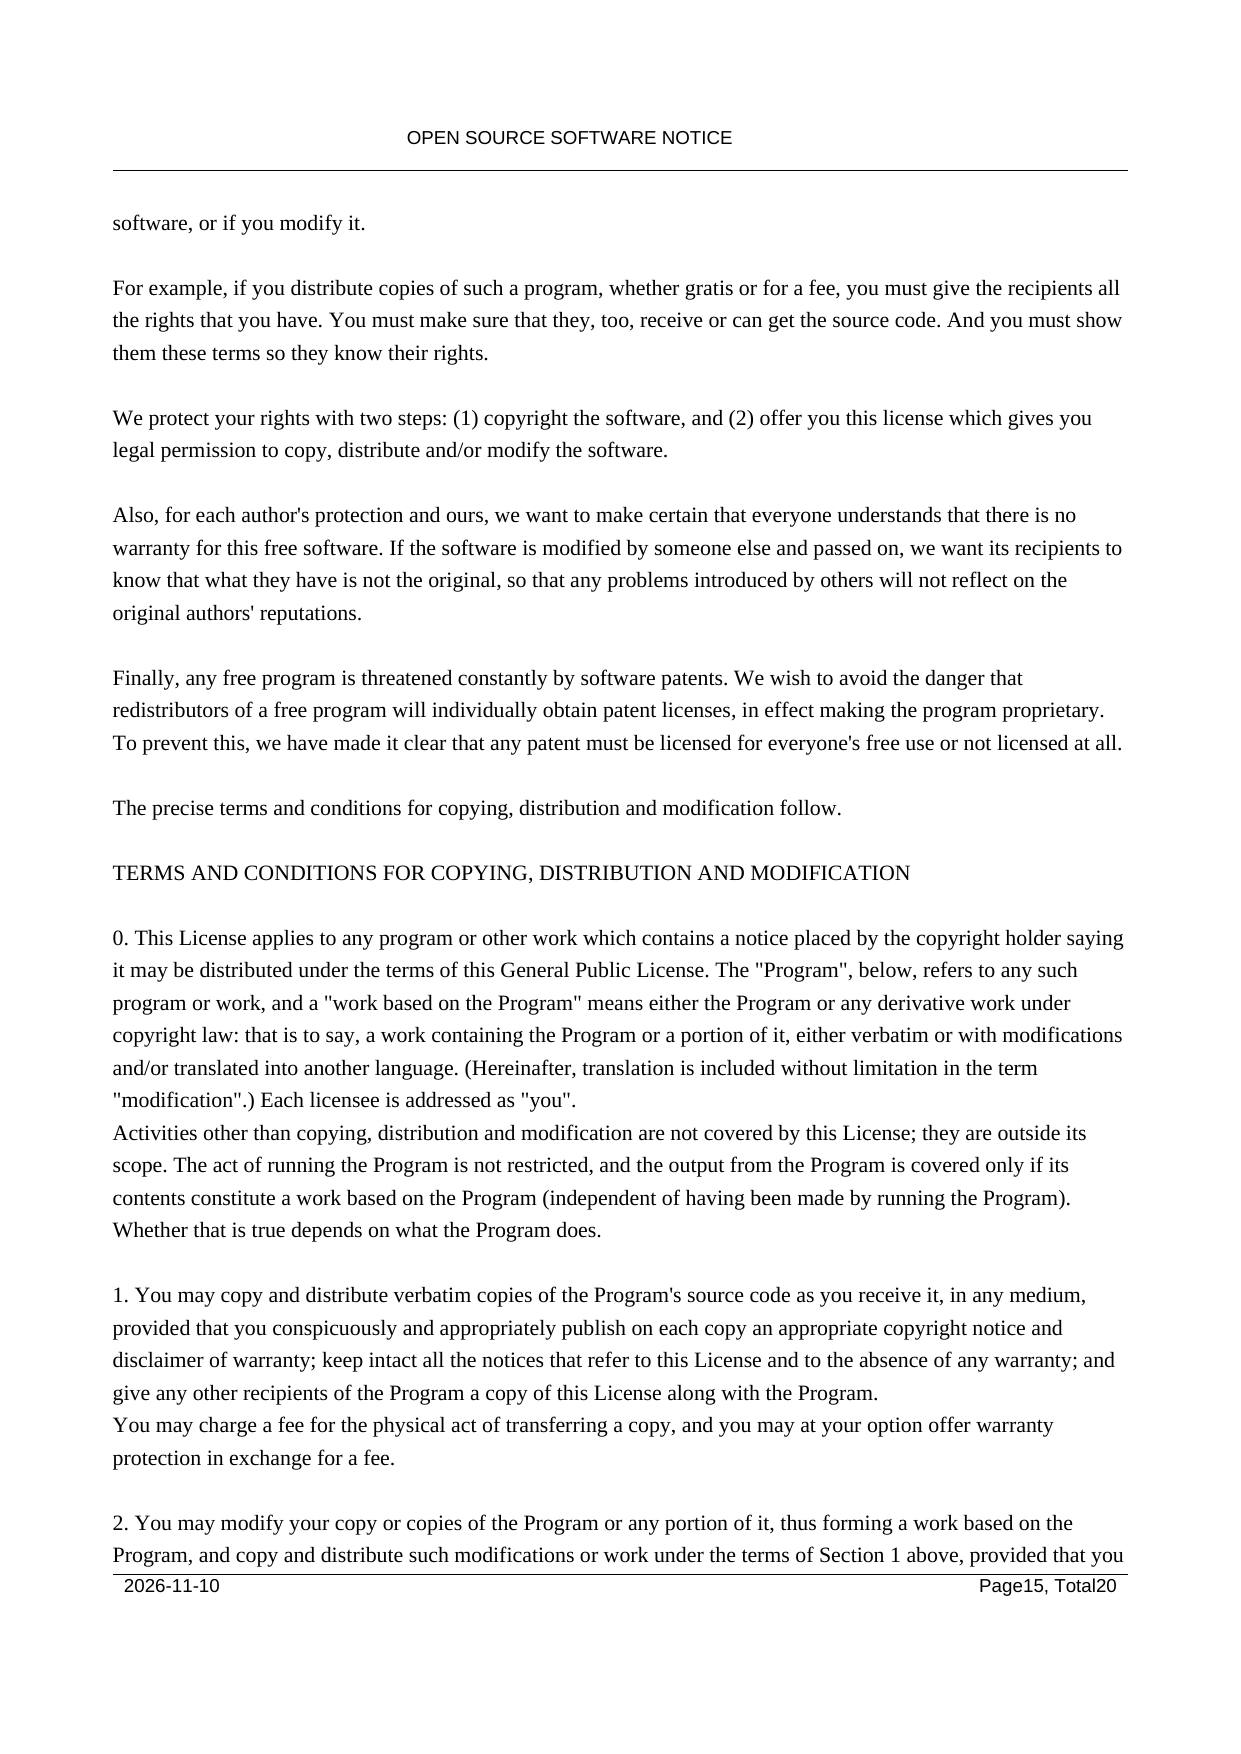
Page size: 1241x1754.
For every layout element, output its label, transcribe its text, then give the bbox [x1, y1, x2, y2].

text We protect your rights with two steps: (1) copyright the software, and (2) offer you this license which gives you legal permission to copy, distribute and/or modify the software. [112, 401, 1128, 466]
text TERMS AND CONDITIONS FOR COPYING, DISTRIBUTION AND MODIFICATION [112, 856, 1128, 889]
text The precise terms and conditions for copying, distribution and modification follow. [112, 791, 1128, 824]
text You may charge a fee for the physical act of transferring a copy, and you may at your option offer warranty protection in exchange for a fee. [112, 1409, 1128, 1474]
text 1. You may copy and distribute verbatim copies of the Program's source code as you receive it, in any medium, provided that you conspicuously and appropriately publish on each copy an appropriate copyright notice and disclaimer of warranty; keep intact all the notices that refer to this License and to the absence of any warranty; and give any other recipients of the Program a copy of this License along with the Program. [112, 1279, 1128, 1409]
text Also, for each author's protection and ours, we want to make certain that everyone understands that there is no warranty for this free software. If the software is modified by someone else and passed on, we want its recipients to know that what they have is not the original, so that any problems introduced by others will not reflect on the original authors' reputations. [112, 499, 1128, 629]
text Finally, any free program is threatened constantly by software patents. We wish to avoid the danger that redistributors of a free program will individually obtain patent licenses, in effect making the program proprietary. To prevent this, we have made it clear that any patent must be licensed for everyone's free use or not licensed at all. [112, 661, 1128, 759]
text 0. This License applies to any program or other work which contains a notice placed by the copyright holder saying it may be distributed under the terms of this General Public License. The "Program", below, refers to any such program or work, and a "work based on the Program" means either the Program or any derivative work under copyright law: that is to say, a work containing the Program or a portion of it, either verbatim or with modifications and/or translated into another language. (Hereinafter, translation is included without limitation in the term "modification".) Each licensee is addressed as "you". [112, 921, 1128, 1116]
text Activities other than copying, distribution and modification are not covered by this License; they are outside its scope. The act of running the Program is not restricted, and the output from the Program is covered only if its contents constitute a work based on the Program (independent of having been made by running the Program). Whether that is true depends on what the Program does. [112, 1116, 1128, 1246]
text For example, if you distribute copies of such a program, whether gratis or for a fee, you must give the recipients all the rights that you have. You must make sure that they, too, receive or can get the source code. And you must show them these terms so they know their rights. [112, 271, 1128, 369]
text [112, 1506, 1128, 1571]
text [112, 206, 1128, 239]
